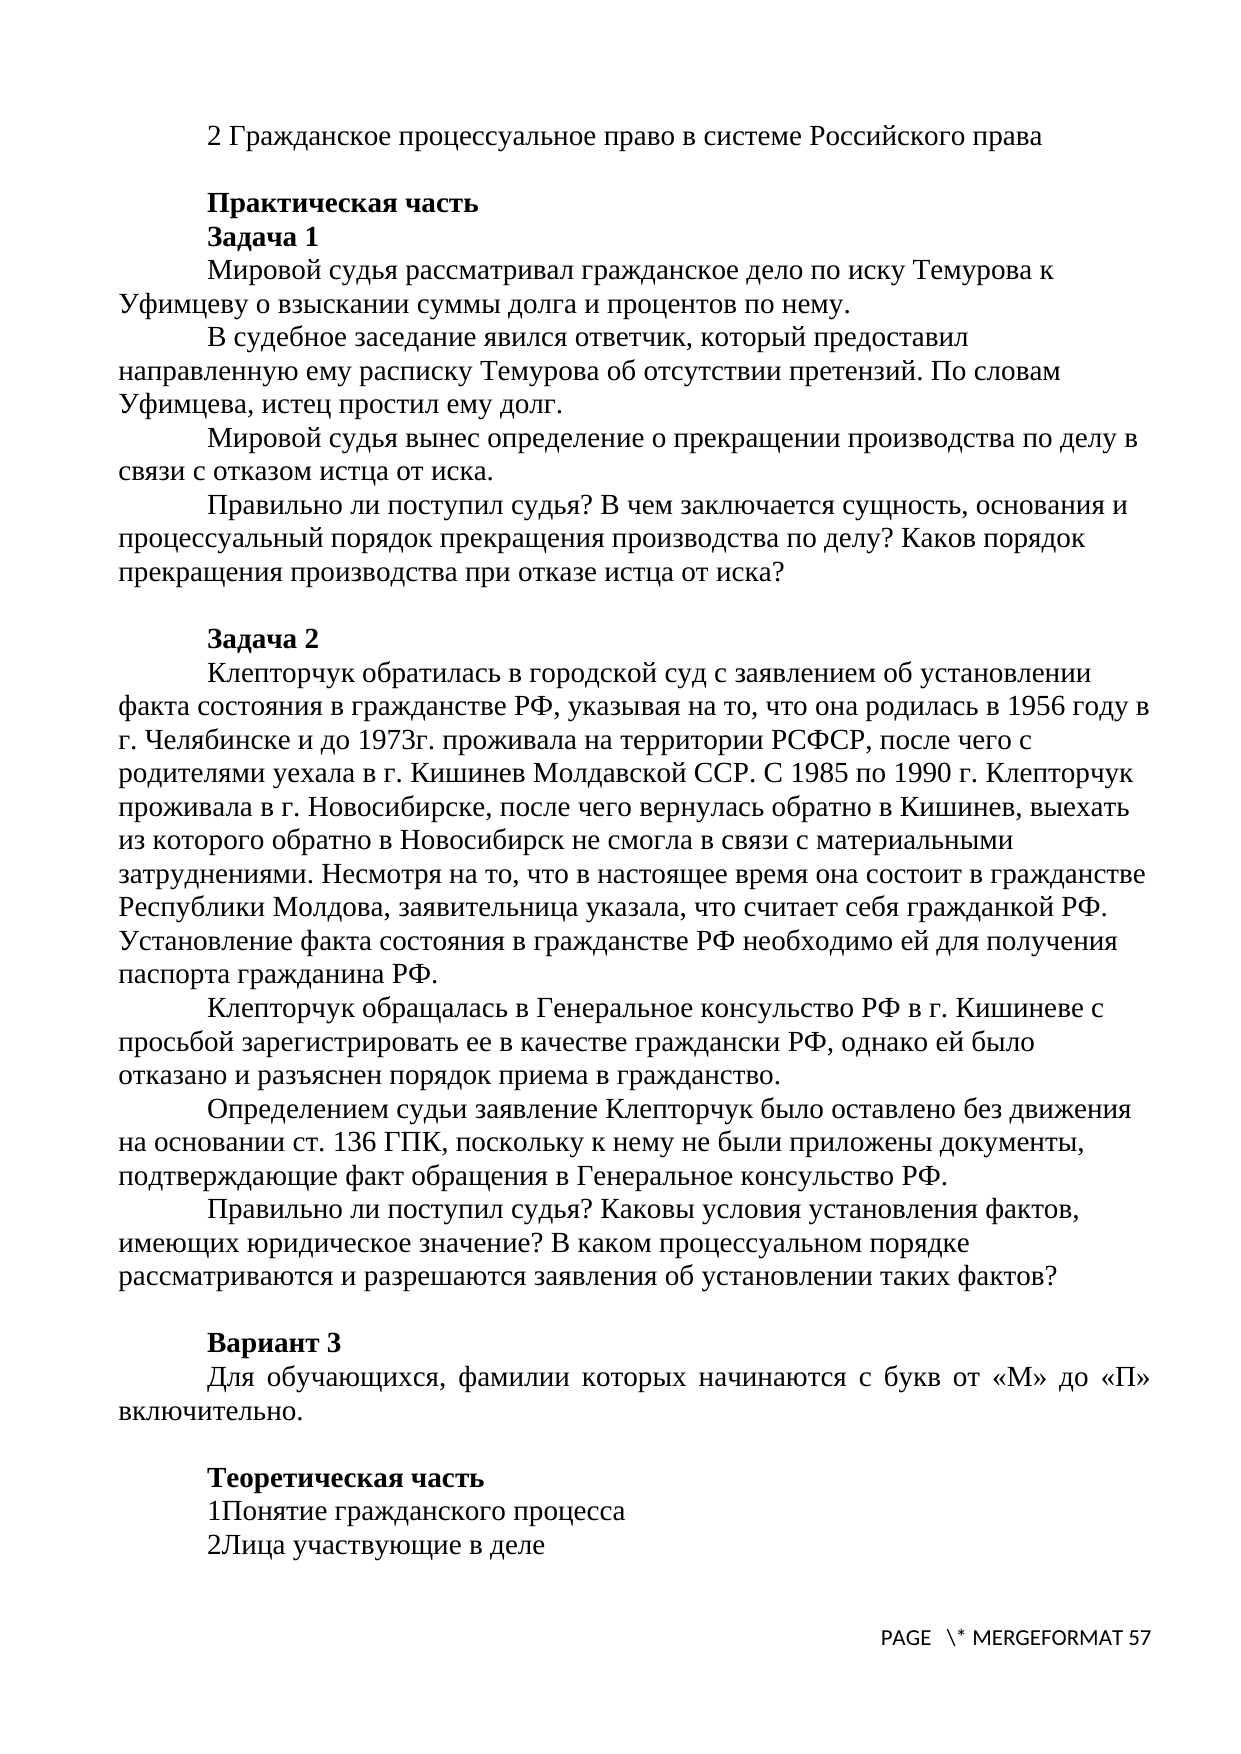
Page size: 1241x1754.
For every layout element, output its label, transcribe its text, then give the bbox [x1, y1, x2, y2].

text Правильно ли поступил судья? Каковы условия установления фактов, имеющих юридическое значение? В каком процессуальном порядке рассматриваются и разрешаются заявления об установлении таких фактов? [118, 1191, 1152, 1292]
text Теоретическая часть [118, 1460, 1152, 1493]
text Клепторчук обратилась в городской суд с заявлением об установлении факта состояния в гражданстве РФ, указывая на то, что она родилась в 1956 году в г. Челябинске и до 1973г. проживала на территории РСФСР, после чего с родителями уехала в г. Кишинев Молдавской ССР. С 1985 по 1990 г. Клепторчук проживала в г. Новосибирске, после чего вернулась обратно в Кишинев, выехать из которого обратно в Новосибирск не смогла в связи с материальными затруднениями. Несмотря на то, что в настоящее время она состоит в гражданстве Республики Молдова, заявительница указала, что считает себя гражданкой РФ. Установление факта состояния в гражданстве РФ необходимо ей для получения паспорта гражданина РФ. [118, 655, 1152, 990]
text 2 Гражданское процессуальное право в системе Российского права [118, 118, 1152, 152]
text Мировой судья рассматривал гражданское дело по иску Темурова к Уфимцеву о взыскании суммы долга и процентов по нему. [118, 252, 1152, 319]
text Практическая часть [118, 185, 1152, 219]
text Клепторчук обращалась в Генеральное консульство РФ в г. Кишиневе с просьбой зарегистрировать ее в качестве граждански РФ, однако ей было отказано и разъяснен порядок приема в гражданство. [118, 990, 1152, 1091]
text Для обучающихся, фамилии которых начинаются с букв от «М» до «П» включительно. [118, 1359, 1152, 1426]
text 1Понятие гражданского процесса [118, 1493, 1152, 1527]
text Правильно ли поступил судья? В чем заключается сущность, основания и процессуальный порядок прекращения производства по делу? Каков порядок прекращения производства при отказе истца от иска? [118, 487, 1152, 588]
text Задача 2 [118, 621, 1152, 655]
text Задача 1 [118, 219, 1152, 252]
text Вариант 3 [118, 1326, 1152, 1359]
text Мировой судья вынес определение о прекращении производства по делу в связи с отказом истца от иска. [118, 420, 1152, 487]
text Определением судьи заявление Клепторчук было оставлено без движения на основании ст. 136 ГПК, поскольку к нему не были приложены документы, подтверждающие факт обращения в Генеральное консульство РФ. [118, 1091, 1152, 1191]
text 2Лица участвующие в деле [118, 1527, 1152, 1560]
text В судебное заседание явился ответчик, который предоставил направленную ему расписку Темурова об отсутствии претензий. По словам Уфимцева, истец простил ему долг. [118, 319, 1152, 420]
